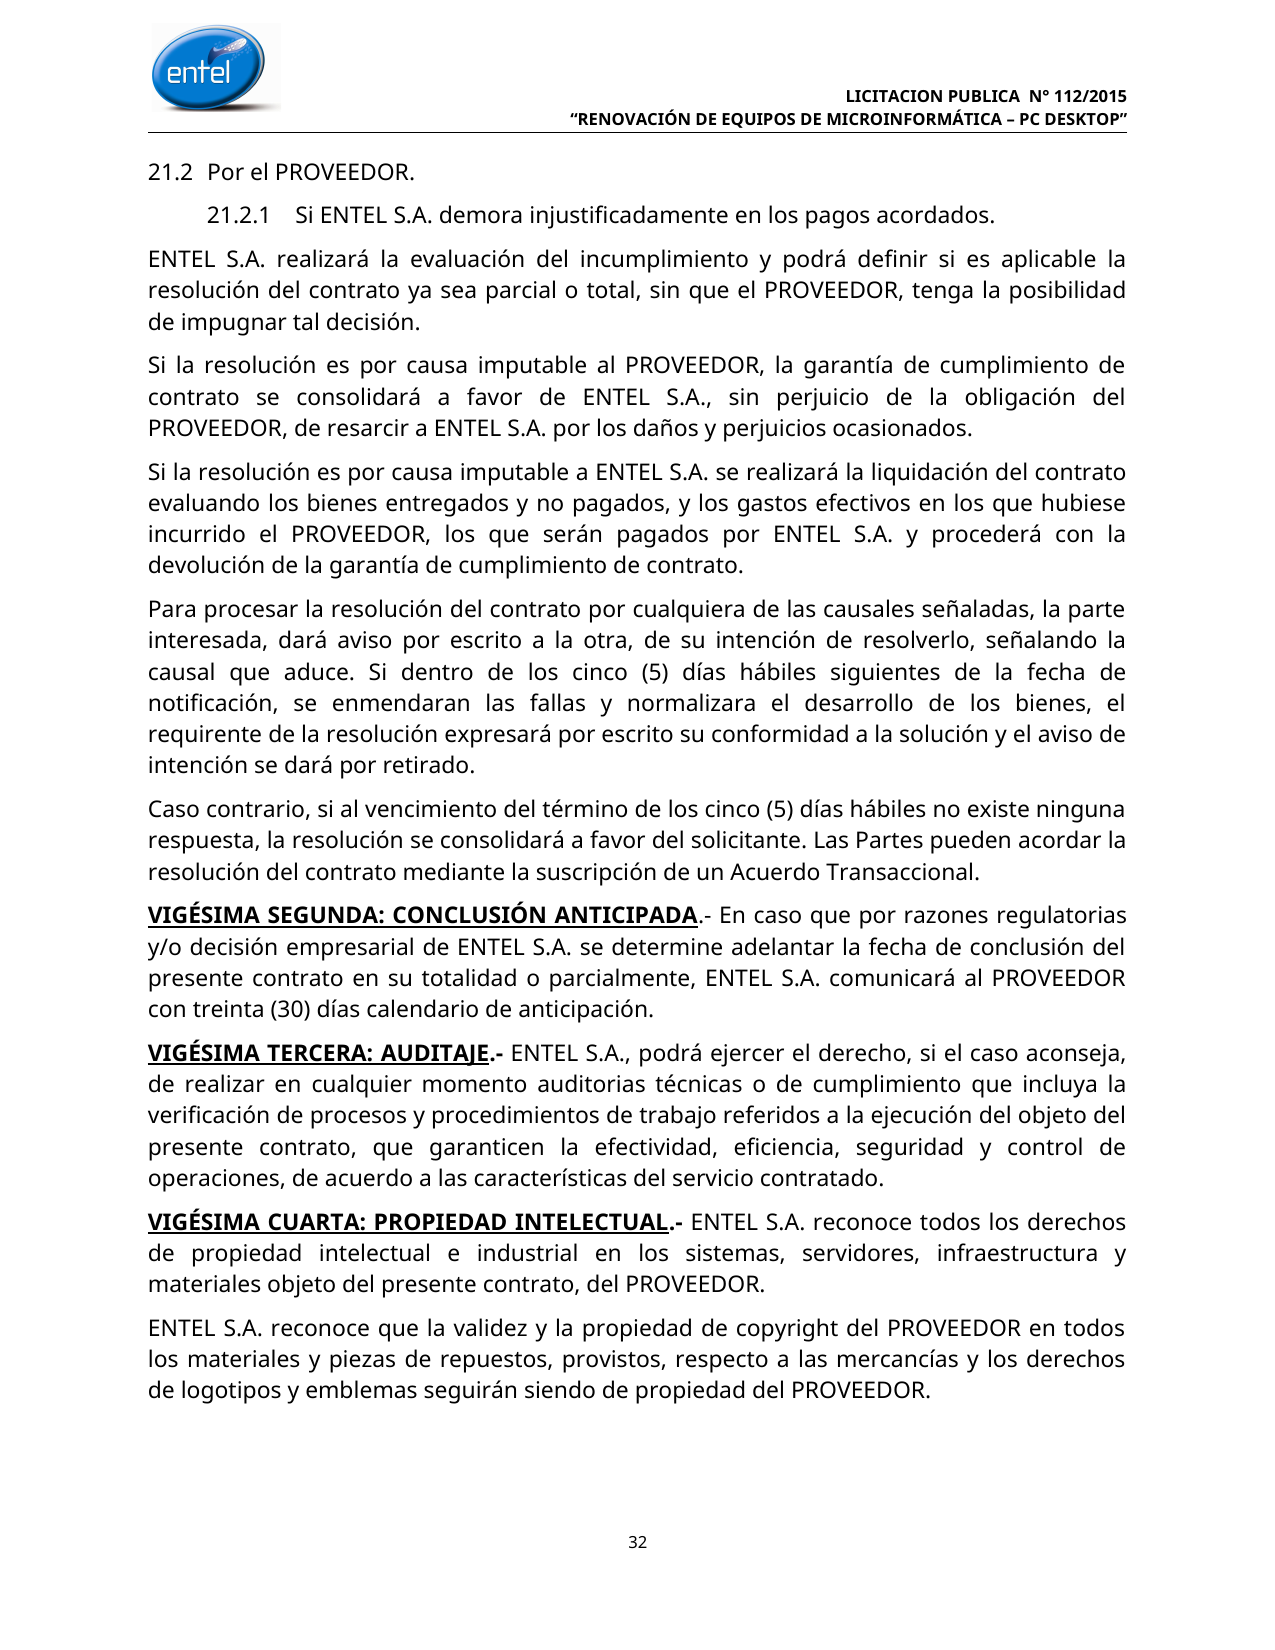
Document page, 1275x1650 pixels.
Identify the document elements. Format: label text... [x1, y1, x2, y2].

text Si la resolución es por causa imputable a ENTEL S.A. se realizará la liquidación del contrato evaluando los bienes entregados y no pagados, y los gastos efectivos en los que hubiese incurrido el PROVEEDOR, los que serán pagados por ENTEL S.A. y procederá con la devolución de la garantía de cumplimiento de contrato. [148, 456, 1127, 581]
text ENTEL S.A. reconoce que la validez y la propiedad de copyright del PROVEEDOR en todos los materiales y piezas de repuestos, provistos, respecto a las mercancías y los derechos de logotipos y emblemas seguirán siendo de propiedad del PROVEEDOR. [148, 1312, 1127, 1406]
text Si la resolución es por causa imputable al PROVEEDOR, la garantía de cumplimiento de contrato se consolidará a favor de ENTEL S.A., sin perjuicio de la obligación del PROVEEDOR, de resarcir a ENTEL S.A. por los daños y perjuicios ocasionados. [148, 349, 1127, 443]
text 21.2 Por el PROVEEDOR. [148, 156, 1127, 187]
text 21.2.1 Si ENTEL S.A. demora injustificadamente en los pagos acordados. [207, 199, 1127, 231]
text VIGÉSIMA TERCERA: AUDITAJE.- ENTEL S.A., podrá ejercer el derecho, si el caso aconseja, de realizar en cualquier momento auditorias técnicas o de cumplimiento que incluya la verificación de procesos y procedimientos de trabajo referidos a la ejecución del objeto del presente contrato, que garanticen la efectividad, eficiencia, seguridad y control de operaciones, de acuerdo a las características del servicio contratado. [148, 1037, 1127, 1193]
text VIGÉSIMA SEGUNDA: CONCLUSIÓN ANTICIPADA.- En caso que por razones regulatorias y/o decisión empresarial de ENTEL S.A. se determine adelantar la fecha de conclusión del presente contrato en su totalidad o parcialmente, ENTEL S.A. comunicará al PROVEEDOR con treinta (30) días calendario de anticipación. [148, 899, 1127, 1024]
text VIGÉSIMA CUARTA: PROPIEDAD INTELECTUAL.- ENTEL S.A. reconoce todos los derechos de propiedad intelectual e industrial en los sistemas, servidores, infraestructura y materiales objeto del presente contrato, del PROVEEDOR. [148, 1206, 1127, 1299]
text Para procesar la resolución del contrato por cualquiera de las causales señaladas, la parte interesada, dará aviso por escrito a la otra, de su intención de resolverlo, señalando la causal que aduce. Si dentro de los cinco (5) días hábiles siguientes de la fecha de notificación, se enmendaran las fallas y normalizara el desarrollo de los bienes, el requirente de la resolución expresará por escrito su conformidad a la solución y el aviso de intención se dará por retirado. [148, 593, 1127, 781]
text ENTEL S.A. realizará la evaluación del incumplimiento y podrá definir si es aplicable la resolución del contrato ya sea parcial o total, sin que el PROVEEDOR, tenga la posibilidad de impugnar tal decisión. [148, 243, 1127, 337]
picture [151, 23, 282, 112]
text Caso contrario, si al vencimiento del término de los cinco (5) días hábiles no existe ninguna respuesta, la resolución se consolidará a favor del solicitante. Las Partes pueden acordar la resolución del contrato mediante la suscripción de un Acuerdo Transaccional. [148, 793, 1127, 887]
